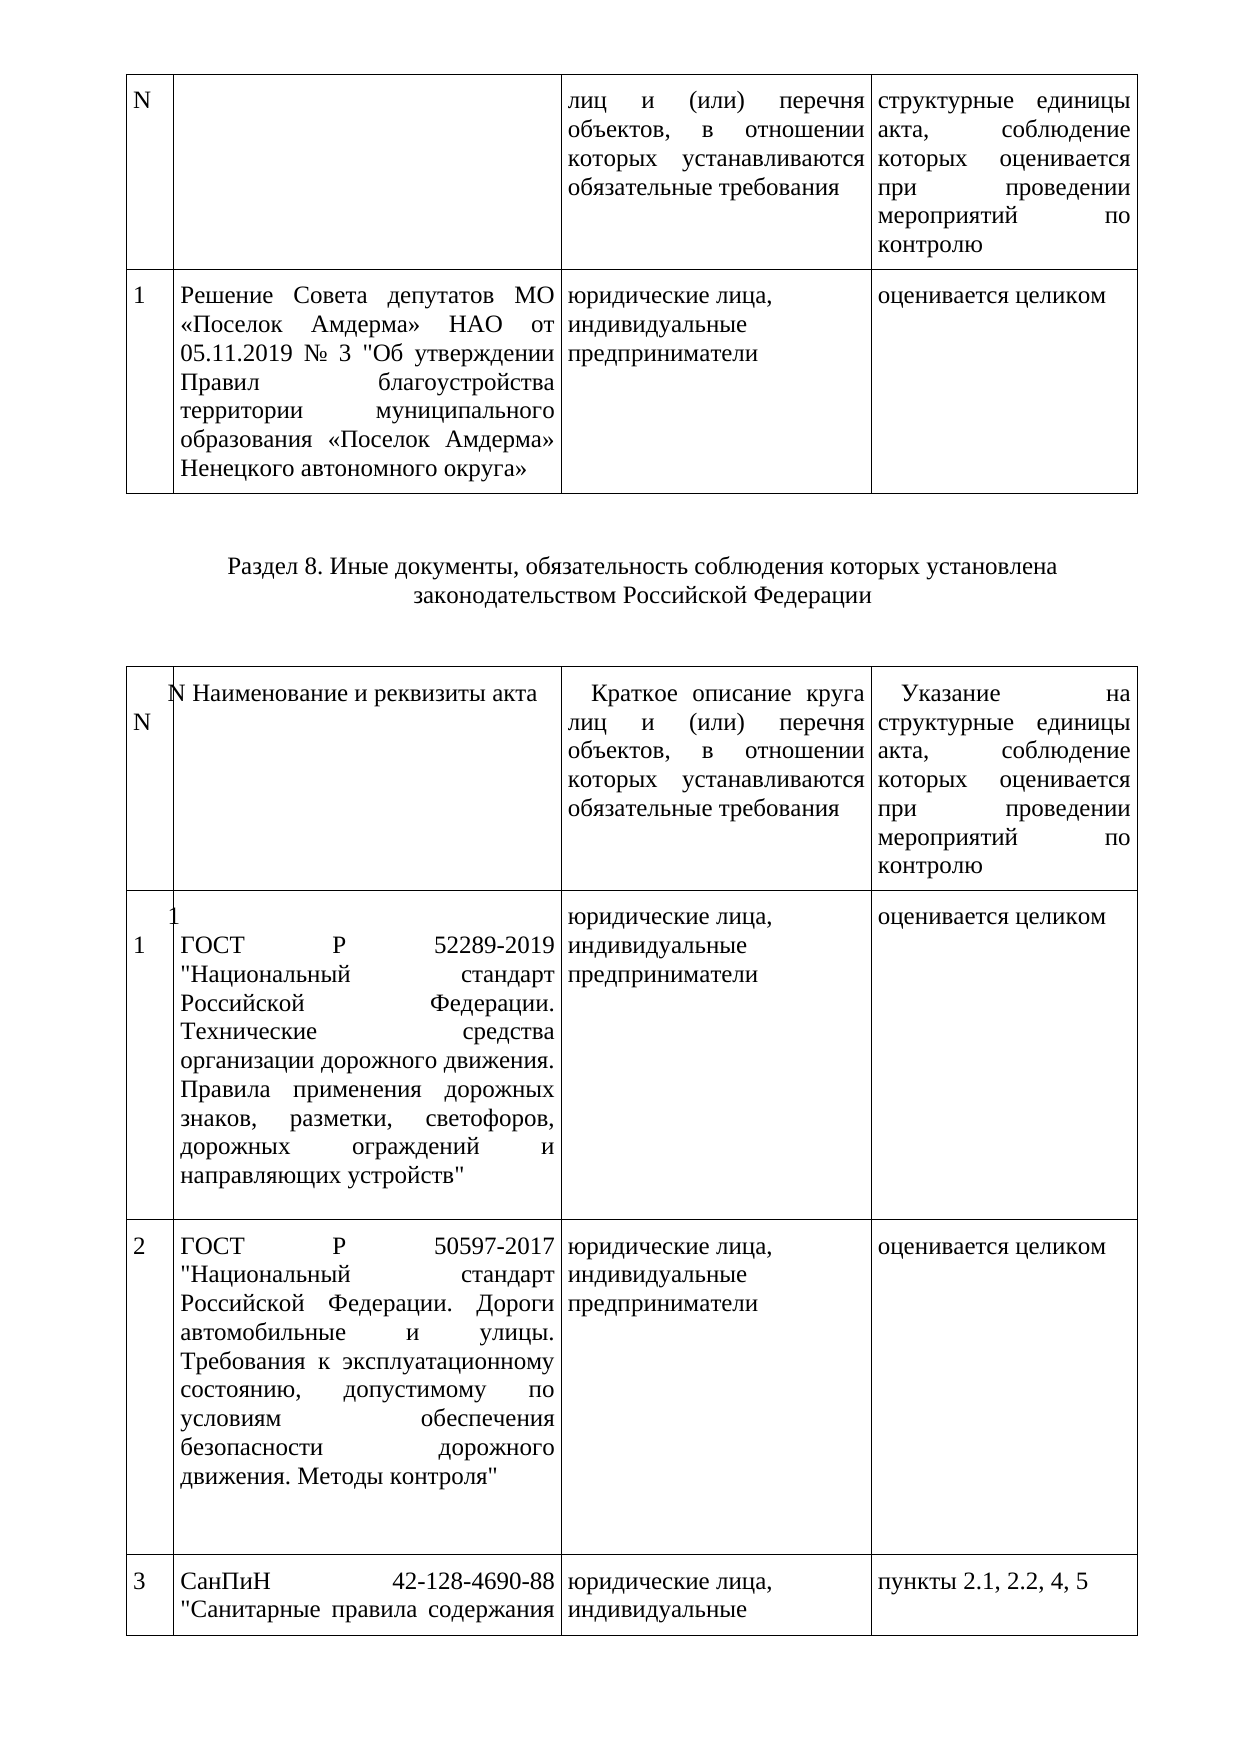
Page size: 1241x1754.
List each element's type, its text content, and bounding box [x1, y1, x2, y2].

table_header Краткое описание круга лиц и (или) перечня объектов, в отношении которых устанавливаются обязательные требования [562, 667, 871, 890]
table_cell оценивается целиком [872, 891, 1137, 1219]
table_cell ГОСТ Р 50597-2017 "Национальный стандарт Российской Федерации. Дороги автомобильные и улицы. Требования к эксплуатационному состоянию, допустимому по условиям обеспечения безопасности дорожного движения. Методы контроля" [174, 1220, 561, 1554]
text Раздел 8. Иные документы, обязательность соблюдения которых установлена законодательством Российской Федерации [133, 551, 1152, 609]
table_cell 1 [127, 270, 173, 493]
table_cell оценивается целиком [872, 270, 1137, 493]
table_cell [872, 1555, 1137, 1635]
table_cell оценивается целиком [872, 1220, 1137, 1554]
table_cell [174, 1555, 561, 1635]
table_cell ГОСТ Р 52289-2019 "Национальный стандарт Российской Федерации. Технические средства организации дорожного движения. Правила применения дорожных знаков, разметки, светофоров, дорожных ограждений и направляющих устройств" [174, 891, 561, 1219]
table_cell 1 1 [127, 891, 173, 1219]
table_header N N [127, 75, 173, 269]
table_cell юридические лица, индивидуальные предприниматели [562, 891, 871, 1219]
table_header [174, 75, 561, 269]
table_cell юридические лица, индивидуальные предприниматели [562, 270, 871, 493]
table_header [562, 75, 871, 269]
table_header N N [127, 667, 173, 890]
table_header Указание на структурные единицы акта, соблюдение которых оценивается при проведении мероприятий по контролю [872, 667, 1137, 890]
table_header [872, 75, 1137, 269]
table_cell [562, 1220, 871, 1554]
table_cell 2 [127, 1220, 173, 1554]
table_cell 3 [127, 1555, 173, 1635]
table_header Наименование и реквизиты акта [174, 667, 561, 890]
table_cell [562, 1555, 871, 1635]
table_cell Решение Совета депутатов МО «Поселок Амдерма» НАО от 05.11.2019 № 3 "Об утверждении Правил благоустройства территории муниципального образования «Поселок Амдерма» Ненецкого автономного округа» [174, 270, 561, 493]
